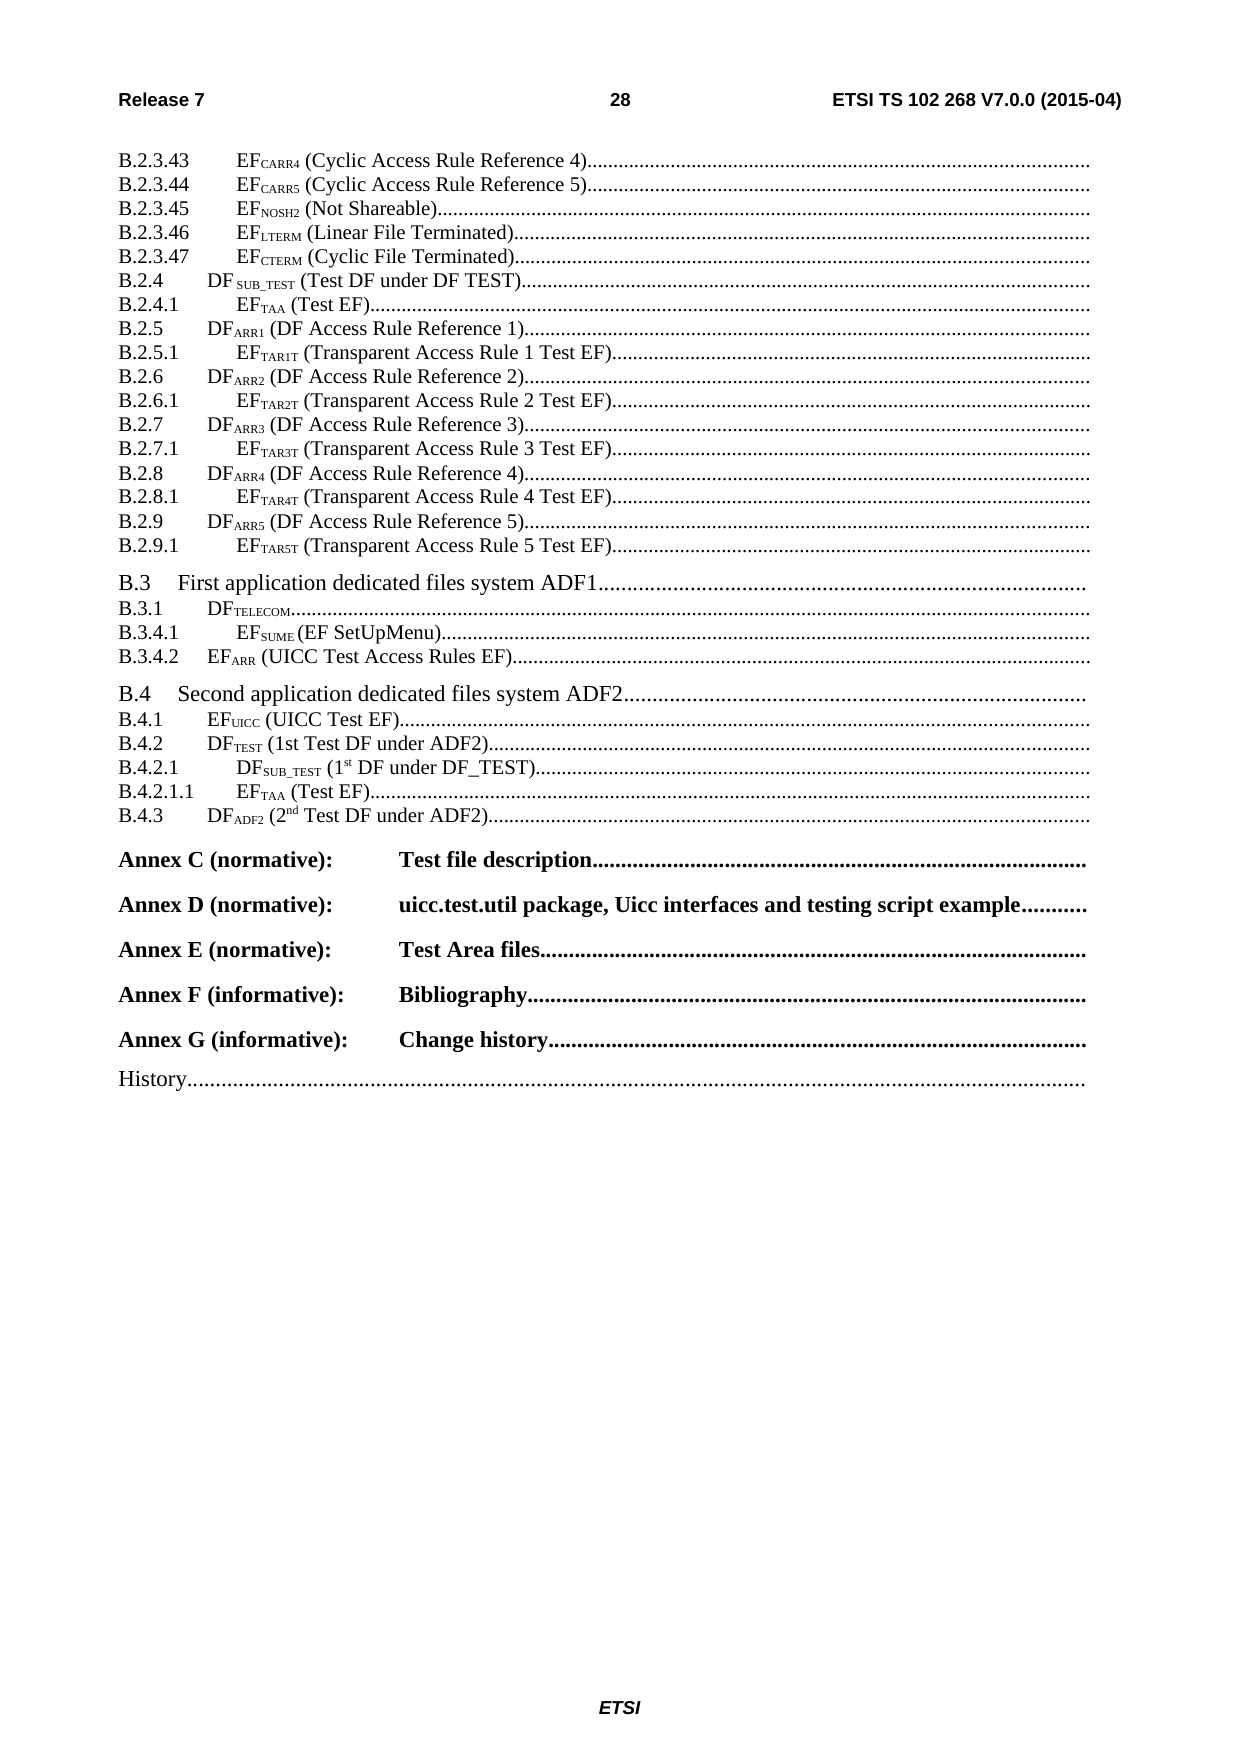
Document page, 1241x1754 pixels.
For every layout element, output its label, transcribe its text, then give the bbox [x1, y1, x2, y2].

text B.2.3.45 EFNOSH2 (Not Shareable) 753 [118, 196, 1078, 220]
text B.2.9.1 EFTAR5T (Transparent Access Rule 5 Test EF) 757 [118, 533, 1078, 557]
text B.2.9 DFARR5 (DF Access Rule Reference 5) 757 [118, 508, 1078, 533]
text B.3 First application dedicated files system ADF1 758 [118, 569, 1078, 596]
text B.2.5 DFARR1 (DF Access Rule Reference 1) 755 [118, 316, 1078, 340]
text B.4.2.1 DFSUB_TEST (1st DF under DF_TEST) 760 [118, 755, 1078, 779]
text B.2.6 DFARR2 (DF Access Rule Reference 2) 756 [118, 364, 1078, 388]
text B.4.2.1.1 EFTAA (Test EF) 760 [118, 779, 1078, 803]
text Annex C (normative): Test file description 761 [118, 846, 1078, 872]
text B.2.4.1 EFTAA (Test EF) 755 [118, 292, 1078, 316]
text Annex G (informative): Change history 765 [118, 1026, 1078, 1052]
text B.2.7 DFARR3 (DF Access Rule Reference 3) 756 [118, 412, 1078, 436]
text B.2.3.44 EFCARR5 (Cyclic Access Rule Reference 5) 753 [118, 172, 1078, 196]
text B.2.5.1 EFTAR1T (Transparent Access Rule 1 Test EF) 755 [118, 340, 1078, 364]
text B.4.3 DFADF2 (2nd Test DF under ADF2) 760 [118, 803, 1078, 827]
text B.2.3.47 EFCTERM (Cyclic File Terminated) 754 [118, 244, 1078, 268]
text B.3.4.1 EFSUME (EF SetUpMenu) 758 [118, 619, 1078, 644]
text B.2.3.46 EFLTERM (Linear File Terminated) 754 [118, 220, 1078, 244]
text Annex F (informative): Bibliography 764 [118, 981, 1078, 1007]
text B.3.1 DFTELECOM 758 [118, 596, 1078, 619]
text B.4 Second application dedicated files system ADF2 759 [118, 680, 1078, 707]
text Annex E (normative): Test Area files 763 [118, 936, 1078, 962]
text B.2.8 DFARR4 (DF Access Rule Reference 4) 757 [118, 460, 1078, 484]
text B.2.4 DF SUB_TEST (Test DF under DF TEST) 754 [118, 268, 1078, 292]
text B.4.1 EFUICC (UICC Test EF) 759 [118, 707, 1078, 731]
text B.2.3.43 EFCARR4 (Cyclic Access Rule Reference 4) 753 [118, 148, 1078, 172]
text B.3.4.2 EFARR (UICC Test Access Rules EF) 758 [118, 644, 1078, 668]
text History 766 [118, 1065, 1078, 1091]
text B.2.7.1 EFTAR3T (Transparent Access Rule 3 Test EF) 756 [118, 436, 1078, 460]
text Annex D (normative): uicc.test.util package, Uicc interfaces and testing script example 762 [118, 891, 1078, 917]
text B.4.2 DFTEST (1st Test DF under ADF2) 759 [118, 731, 1078, 755]
text B.2.8.1 EFTAR4T (Transparent Access Rule 4 Test EF) 757 [118, 484, 1078, 508]
text B.2.6.1 EFTAR2T (Transparent Access Rule 2 Test EF) 756 [118, 388, 1078, 412]
